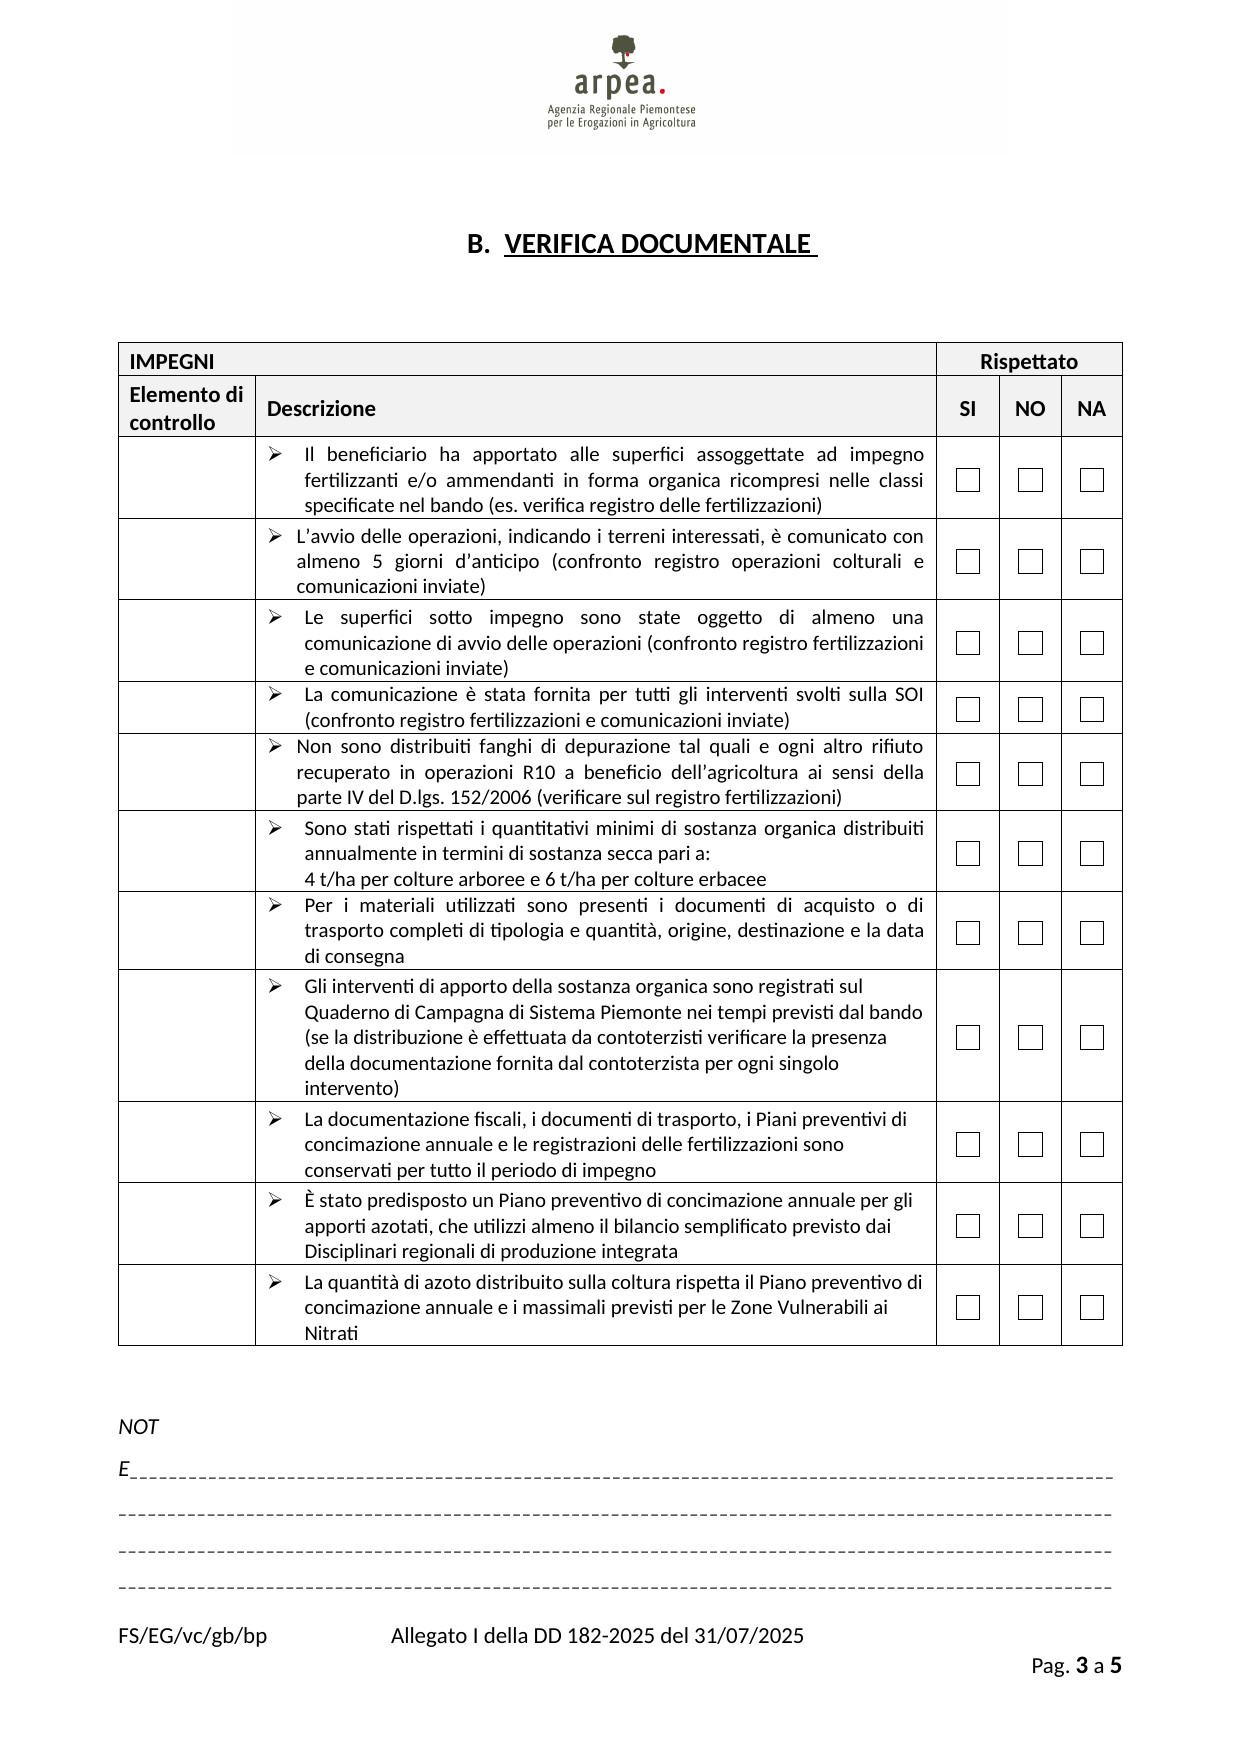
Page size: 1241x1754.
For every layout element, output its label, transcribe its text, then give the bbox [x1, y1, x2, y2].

table_cell Elemento di controllo [119, 376, 255, 436]
table_cell [119, 734, 255, 810]
table_cell Descrizione [256, 376, 936, 436]
table_cell [119, 1102, 255, 1182]
table_cell [937, 600, 999, 681]
table_cell [937, 519, 999, 599]
table_cell SI [937, 376, 999, 436]
table_cell [1000, 519, 1061, 599]
table_cell NO [1000, 376, 1061, 436]
table_cell [1000, 437, 1061, 518]
table_cell [1000, 1102, 1061, 1182]
table_cell [1000, 811, 1061, 891]
table_header IMPEGNI [119, 343, 936, 375]
table_cell Per i materiali utilizzati sono presenti i documenti di acquisto o di trasporto completi di tipologia e quantità, origine, destinazione e la data di consegna [256, 892, 936, 968]
table_cell [1000, 682, 1061, 732]
table_cell [119, 1183, 255, 1264]
table_cell [937, 811, 999, 891]
table_cell La quantità di azoto distribuito sulla coltura rispetta il Piano preventivo di concimazione annuale e i massimali previsti per le Zone Vulnerabili ai Nitrati [256, 1265, 936, 1345]
table_cell [1062, 1183, 1122, 1264]
table_cell [1062, 682, 1122, 732]
table_cell [937, 1265, 999, 1345]
table_cell [1062, 892, 1122, 968]
table_cell [119, 811, 255, 891]
list VERIFICA DOCUMENTALE [156, 225, 1122, 260]
table_cell L’avvio delle operazioni, indicando i terreni interessati, è comunicato con almeno 5 giorni d’anticipo (confronto registro operazioni colturali e comunicazioni inviate) [256, 519, 936, 599]
table_cell [1062, 600, 1122, 681]
table_cell [937, 1183, 999, 1264]
table_cell [1000, 734, 1061, 810]
table_cell [1000, 1265, 1061, 1345]
table_cell La comunicazione è stata fornita per tutti gli interventi svolti sulla SOI (confronto registro fertilizzazioni e comunicazioni inviate) [256, 682, 936, 732]
table_cell [1062, 811, 1122, 891]
table_cell È stato predisposto un Piano preventivo di concimazione annuale per gli apporti azotati, che utilizzi almeno il bilancio semplificato previsto dai Disciplinari regionali di produzione integrata [256, 1183, 936, 1264]
table_cell [119, 437, 255, 518]
table_cell [119, 682, 255, 732]
table_cell [1000, 970, 1061, 1101]
table_cell [1062, 519, 1122, 599]
table_cell [1000, 1183, 1061, 1264]
table_cell [937, 892, 999, 968]
table_cell [937, 682, 999, 732]
table_cell [937, 1102, 999, 1182]
table_cell [119, 970, 255, 1101]
table_cell [119, 519, 255, 599]
table_cell [119, 1265, 255, 1345]
table_cell [119, 892, 255, 968]
table_cell [1000, 892, 1061, 968]
table_cell [1000, 600, 1061, 681]
table_cell [937, 734, 999, 810]
table_cell Il beneficiario ha apportato alle superfici assoggettate ad impegno fertilizzanti e/o ammendanti in forma organica ricompresi nelle classi specificate nel bando (es. verifica registro delle fertilizzazioni) [256, 437, 936, 518]
table_cell Le superfici sotto impegno sono state oggetto di almeno una comunicazione di avvio delle operazioni (confronto registro fertilizzazioni e comunicazioni inviate) [256, 600, 936, 681]
table_cell [937, 970, 999, 1101]
table_header Rispettato [937, 343, 1122, 375]
table_cell [119, 600, 255, 681]
table_cell [1062, 437, 1122, 518]
table_cell Sono stati rispettati i quantitativi minimi di sostanza organica distribuiti annualmente in termini di sostanza secca pari a: 4 t/ha per colture arboree e 6 t/ha per colture erbacee [256, 811, 936, 891]
table_cell NA [1062, 376, 1122, 436]
table_cell [1062, 970, 1122, 1101]
table_cell Non sono distribuiti fanghi di depurazione tal quali e ogni altro rifiuto recuperato in operazioni R10 a beneficio dell’agricoltura ai sensi della parte IV del D.lgs. 152/2006 (verificare sul registro fertilizzazioni) [256, 734, 936, 810]
table_cell La documentazione fiscali, i documenti di trasporto, i Piani preventivi di concimazione annuale e le registrazioni delle fertilizzazioni sono conservati per tutto il periodo di impegno [256, 1102, 936, 1182]
picture [231, 0, 1009, 155]
table_cell [1062, 734, 1122, 810]
table_cell [1062, 1265, 1122, 1345]
table_cell [937, 437, 999, 518]
table_cell [1062, 1102, 1122, 1182]
table_cell Gli interventi di apporto della sostanza organica sono registrati sul Quaderno di Campagna di Sistema Piemonte nei tempi previsti dal bando (se la distribuzione è effettuata da contoterzisti verificare la presenza della documentazione fornita dal contoterzista per ogni singolo intervento) [256, 970, 936, 1101]
